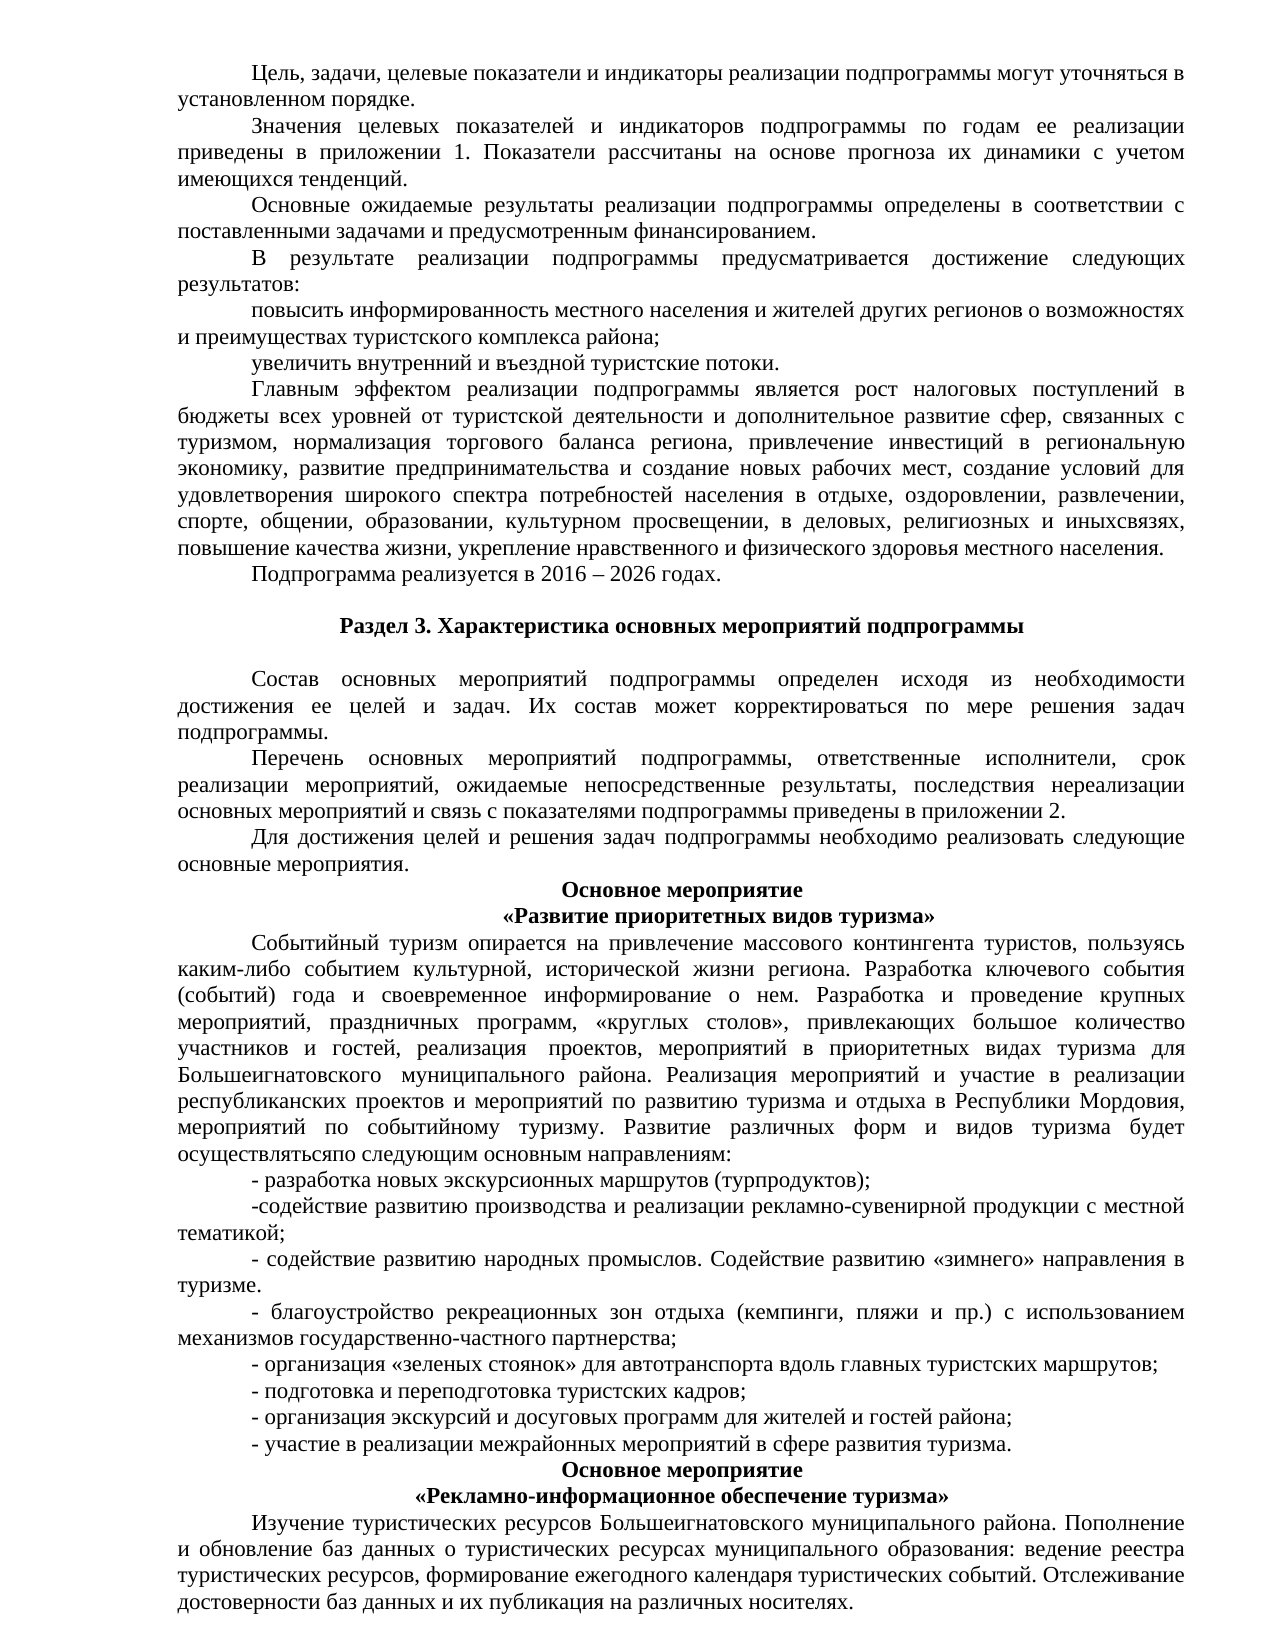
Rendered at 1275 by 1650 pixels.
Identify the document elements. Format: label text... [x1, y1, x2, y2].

text - подготовка и переподготовка туристских кадров; [177, 1377, 1186, 1403]
text Событийный туризм опирается на привлечение массового контингента туристов, пользуясь каким-либо событием культурной, исторической жизни региона. Разработка ключевого события (событий) года и своевременное информирование о нем. Разработка и проведение крупных мероприятий, праздничных программ, «круглых столов», привлекающих большое количество участников и гостей, реализация проектов, мероприятий в приоритетных видах туризма для Большеигнатовского муниципального района. Реализация мероприятий и участие в реализации республиканских проектов и мероприятий по развитию туризма и отдыха в Республики Мордовия, мероприятий по событийному туризму. Развитие различных форм и видов туризма будет осуществлятьсяпо следующим основным направлениям: [177, 929, 1186, 1166]
text Изучение туристических ресурсов Большеигнатовского муниципального района. Пополнение и обновление баз данных о туристических ресурсах муниципального образования: ведение реестра туристических ресурсов, формирование ежегодного календаря туристических событий. Отслеживание достоверности баз данных и их публикация на различных носителях. [177, 1509, 1186, 1614]
text Основные ожидаемые результаты реализации подпрограммы определены в соответствии с поставленными задачами и предусмотренным финансированием. [177, 191, 1186, 244]
text Состав основных мероприятий подпрограммы определен исходя из необходимости достижения ее целей и задач. Их состав может корректироваться по мере решения задач подпрограммы. [177, 665, 1186, 744]
text - разработка новых экскурсионных маршрутов (турпродуктов); [177, 1166, 1186, 1192]
text Перечень основных мероприятий подпрограммы, ответственные исполнители, срок реализации мероприятий, ожидаемые непосредственные результаты, последствия нереализации основных мероприятий и связь с показателями подпрограммы приведены в приложении 2. [177, 744, 1186, 823]
text - участие в реализации межрайонных мероприятий в сфере развития туризма. [177, 1429, 1186, 1456]
text Главным эффектом реализации подпрограммы является рост налоговых поступлений в бюджеты всех уровней от туристской деятельности и дополнительное развитие сфер, связанных с туризмом, нормализация торгового баланса региона, привлечение инвестиций в региональную экономику, развитие предпринимательства и создание новых рабочих мест, создание условий для удовлетворения широкого спектра потребностей населения в отдыхе, оздоровлении, развлечении, спорте, общении, образовании, культурном просвещении, в деловых, религиозных и иныхсвязях, повышение качества жизни, укрепление нравственного и физического здоровья местного населения. [177, 375, 1186, 560]
text увеличить внутренний и въездной туристские потоки. [177, 349, 1186, 375]
subtitle «Развитие приоритетных видов туризма» [177, 902, 1186, 929]
text В результате реализации подпрограммы предусматривается достижение следующих результатов: [177, 244, 1186, 296]
text Подпрограмма реализуется в 2016 – 2026 годах. [177, 560, 1186, 586]
subtitle Раздел 3. Характеристика основных мероприятий подпрограммы [177, 613, 1186, 639]
subtitle Основное мероприятие [177, 876, 1186, 902]
text Значения целевых показателей и индикаторов подпрограммы по годам ее реализации приведены в приложении 1. Показатели рассчитаны на основе прогноза их динамики с учетом имеющихся тенденций. [177, 112, 1186, 191]
text Цель, задачи, целевые показатели и индикаторы реализации подпрограммы могут уточняться в установленном порядке. [177, 59, 1186, 112]
text - благоустройство рекреационных зон отдыха (кемпинги, пляжи и пр.) с использованием механизмов государственно-частного партнерства; [177, 1298, 1186, 1351]
text - содействие развитию народных промыслов. Содействие развитию «зимнего» направления в туризме. [177, 1245, 1186, 1298]
text повысить информированность местного населения и жителей других регионов о возможностях и преимуществах туристского комплекса района; [177, 296, 1186, 349]
text Для достижения целей и решения задач подпрограммы необходимо реализовать следующие основные мероприятия. [177, 823, 1186, 876]
text -содействие развитию производства и реализации рекламно-сувенирной продукции с местной тематикой; [177, 1192, 1186, 1245]
text - организация экскурсий и досуговых программ для жителей и гостей района; [177, 1403, 1186, 1429]
text - организация «зеленых стоянок» для автотранспорта вдоль главных туристских маршрутов; [177, 1351, 1186, 1377]
subtitle Основное мероприятие «Рекламно-информационное обеспечение туризма» [177, 1456, 1186, 1509]
